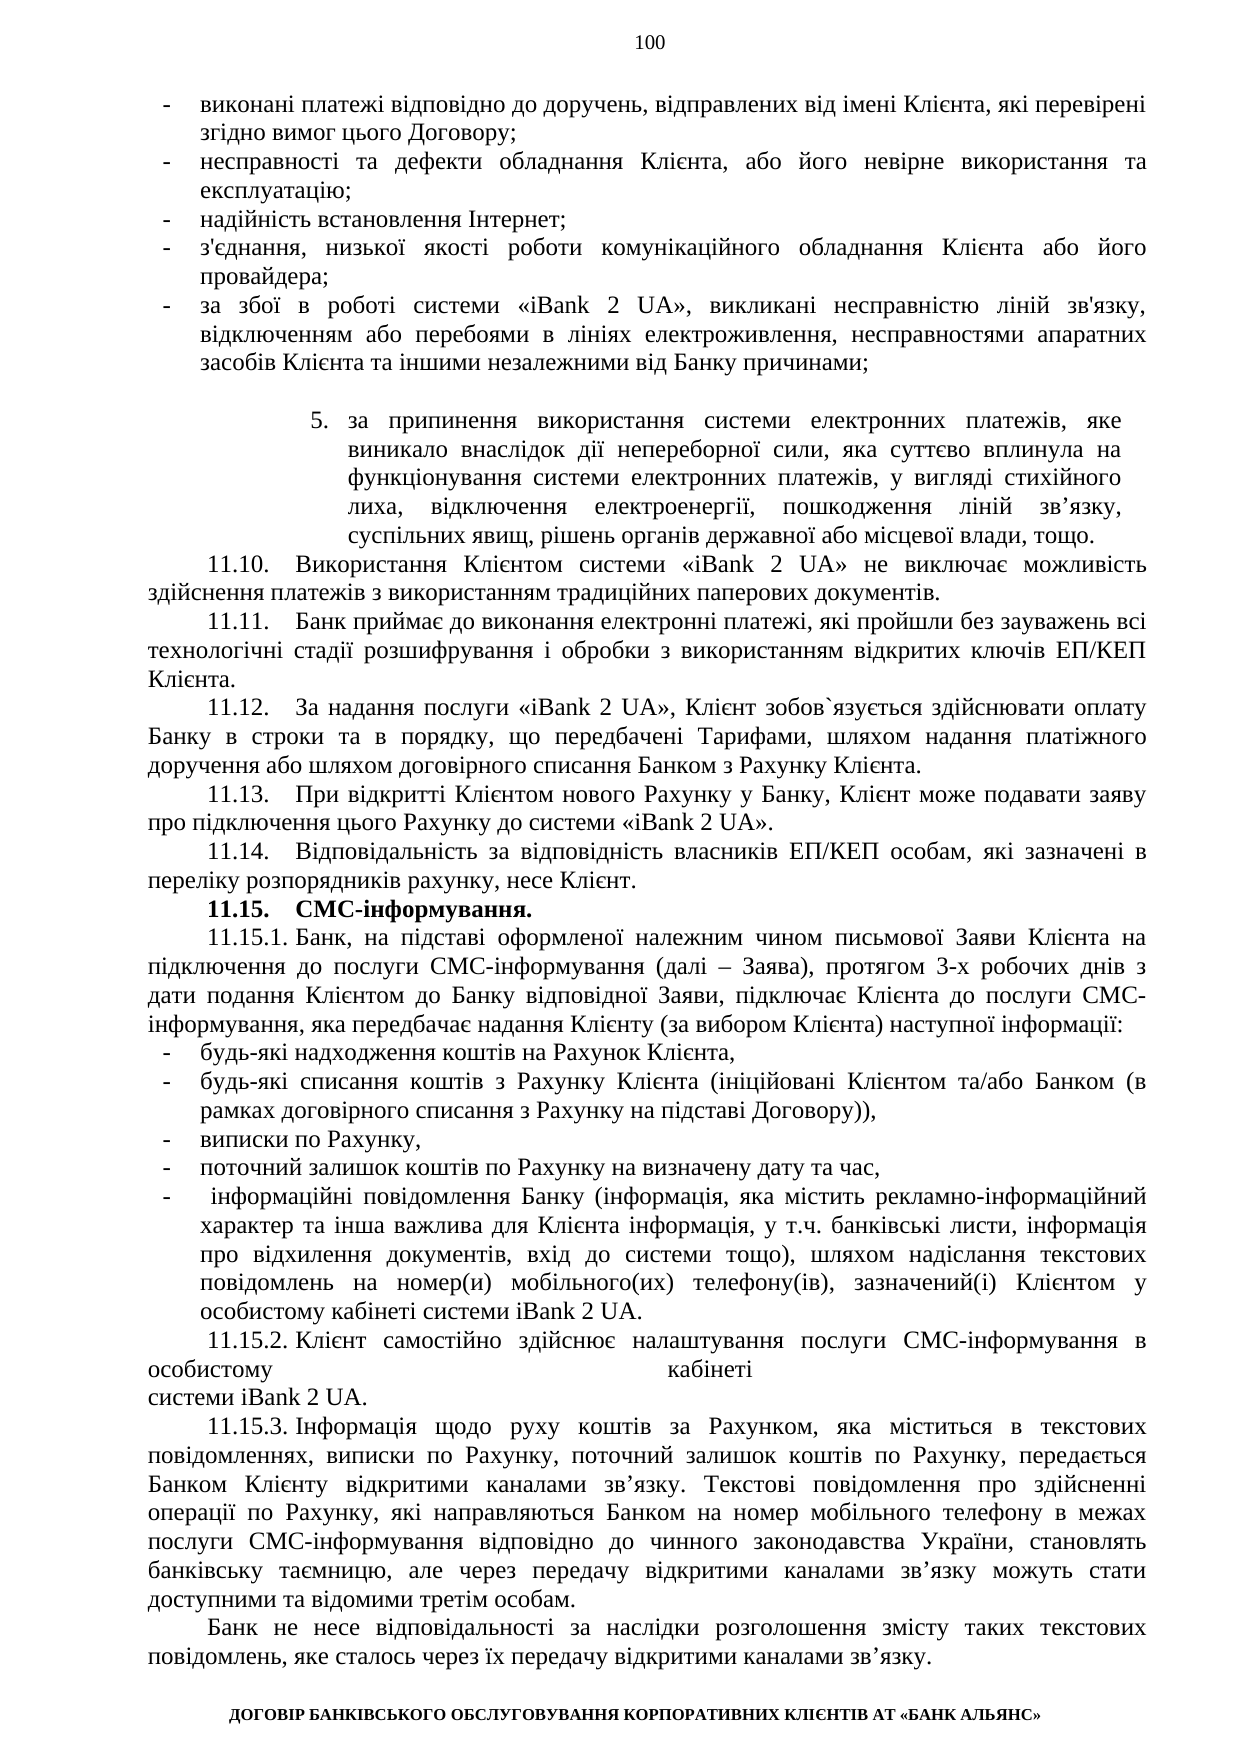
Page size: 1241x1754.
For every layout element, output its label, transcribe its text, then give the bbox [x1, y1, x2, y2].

list інформаційні повідомлення Банку (інформація, яка містить рекламно-інформаційний характер та інша важлива для Клієнта інформація, у т.ч. банківські листи, інформація про відхилення документів, вхід до системи тощо), шляхом надіслання текстових повідомлень на номер(и) мобільного(их) телефону(ів), зазначений(і) Клієнтом у особистому кабінеті системи iBank 2 UA. [162, 1181, 1148, 1325]
list за припинення використання системи електронних платежів, яке виникало внаслідок дії непереборної сили, яка суттєво вплинула на функціонування системи електронних платежів, у вигляді стихійного лиха, відключення електроенергії, пошкодження ліній зв’язку, суспільних явищ, рішень органів державної або місцевої влади, тощо. [310, 405, 1122, 549]
list за збої в роботі системи «iBank 2 UA», викликані несправністю ліній зв'язку, відключенням або перебоями в лініях електроживлення, несправностями апаратних засобів Клієнта та іншими незалежними від Банку причинами; [162, 290, 1148, 376]
list поточний залишок коштів по Рахунку на визначену дату та час, [162, 1152, 1148, 1181]
list виконані платежі відповідно до доручень, відправлених від імені Клієнта, які перевірені згідно вимог цього Договору; [162, 89, 1148, 146]
list з'єднання, низької якості роботи комунікаційного обладнання Клієнта або його провайдера; [162, 232, 1148, 290]
list Інформація щодо руху коштів за Рахунком, яка міститься в текстових повідомленнях, виписки по Рахунку, поточний залишок коштів по Рахунку, передається Банком Клієнту відкритими каналами зв’язку. Текстові повідомлення про здійсненні операції по Рахунку, які направляються Банком на номер мобільного телефону в межах послуги СМС-інформування відповідно до чинного законодавства України, становлять банківську таємницю, але через передачу відкритими каналами зв’язку можуть стати доступними та відомими третім особам. [148, 1411, 1148, 1612]
list несправності та дефекти обладнання Клієнта, або його невірне використання та експлуатацію; [162, 146, 1148, 204]
list Використання Клієнтом системи «iBank 2 UA» не виключає можливість здійснення платежів з використанням традиційних паперових документів. [148, 549, 1148, 606]
list Клієнт самостійно здійснює налаштування послуги СМС-інформування в особистому кабінеті системи iBank 2 UA. [148, 1325, 1148, 1411]
list виписки по Рахунку, [162, 1124, 1148, 1152]
list будь-які списання коштів з Рахунку Клієнта (ініційовані Клієнтом та/або Банком (в рамках договірного списання з Рахунку на підставі Договору)), [162, 1066, 1148, 1124]
list За надання послуги «iBank 2 UA», Клієнт зобов`язується здійснювати оплату Банку в строки та в порядку, що передбачені Тарифами, шляхом надання платіжного доручення або шляхом договірного списання Банком з Рахунку Клієнта. [148, 692, 1148, 779]
list Банк приймає до виконання електронні платежі, які пройшли без зауважень всі технологічні стадії розшифрування і обробки з використанням відкритих ключів ЕП/КЕП Клієнта. [148, 606, 1148, 692]
list Відповідальність за відповідність власників ЕП/КЕП особам, які зазначені в переліку розпорядників рахунку, несе Клієнт. [148, 836, 1148, 894]
list При відкритті Клієнтом нового Рахунку у Банку, Клієнт може подавати заяву про підключення цього Рахунку до системи «iBank 2 UA». [148, 779, 1148, 836]
list надійність встановлення Інтернет; [162, 204, 1148, 232]
list СМС-інформування. [148, 894, 1122, 922]
list Банк, на підставі оформленої належним чином письмової Заяви Клієнта на підключення до послуги СМС-інформування (далі – Заява), протягом 3-х робочих днів з дати подання Клієнтом до Банку відповідної Заяви, підключає Клієнта до послуги СМС-інформування, яка передбачає надання Клієнту (за вибором Клієнта) наступної інформації: [148, 922, 1148, 1037]
text Банк не несе відповідальності за наслідки розголошення змісту таких текстових повідомлень, яке сталось через їх передачу відкритими каналами зв’язку. [148, 1612, 1148, 1670]
list будь-які надходження коштів на Рахунок Клієнта, [162, 1037, 1148, 1066]
